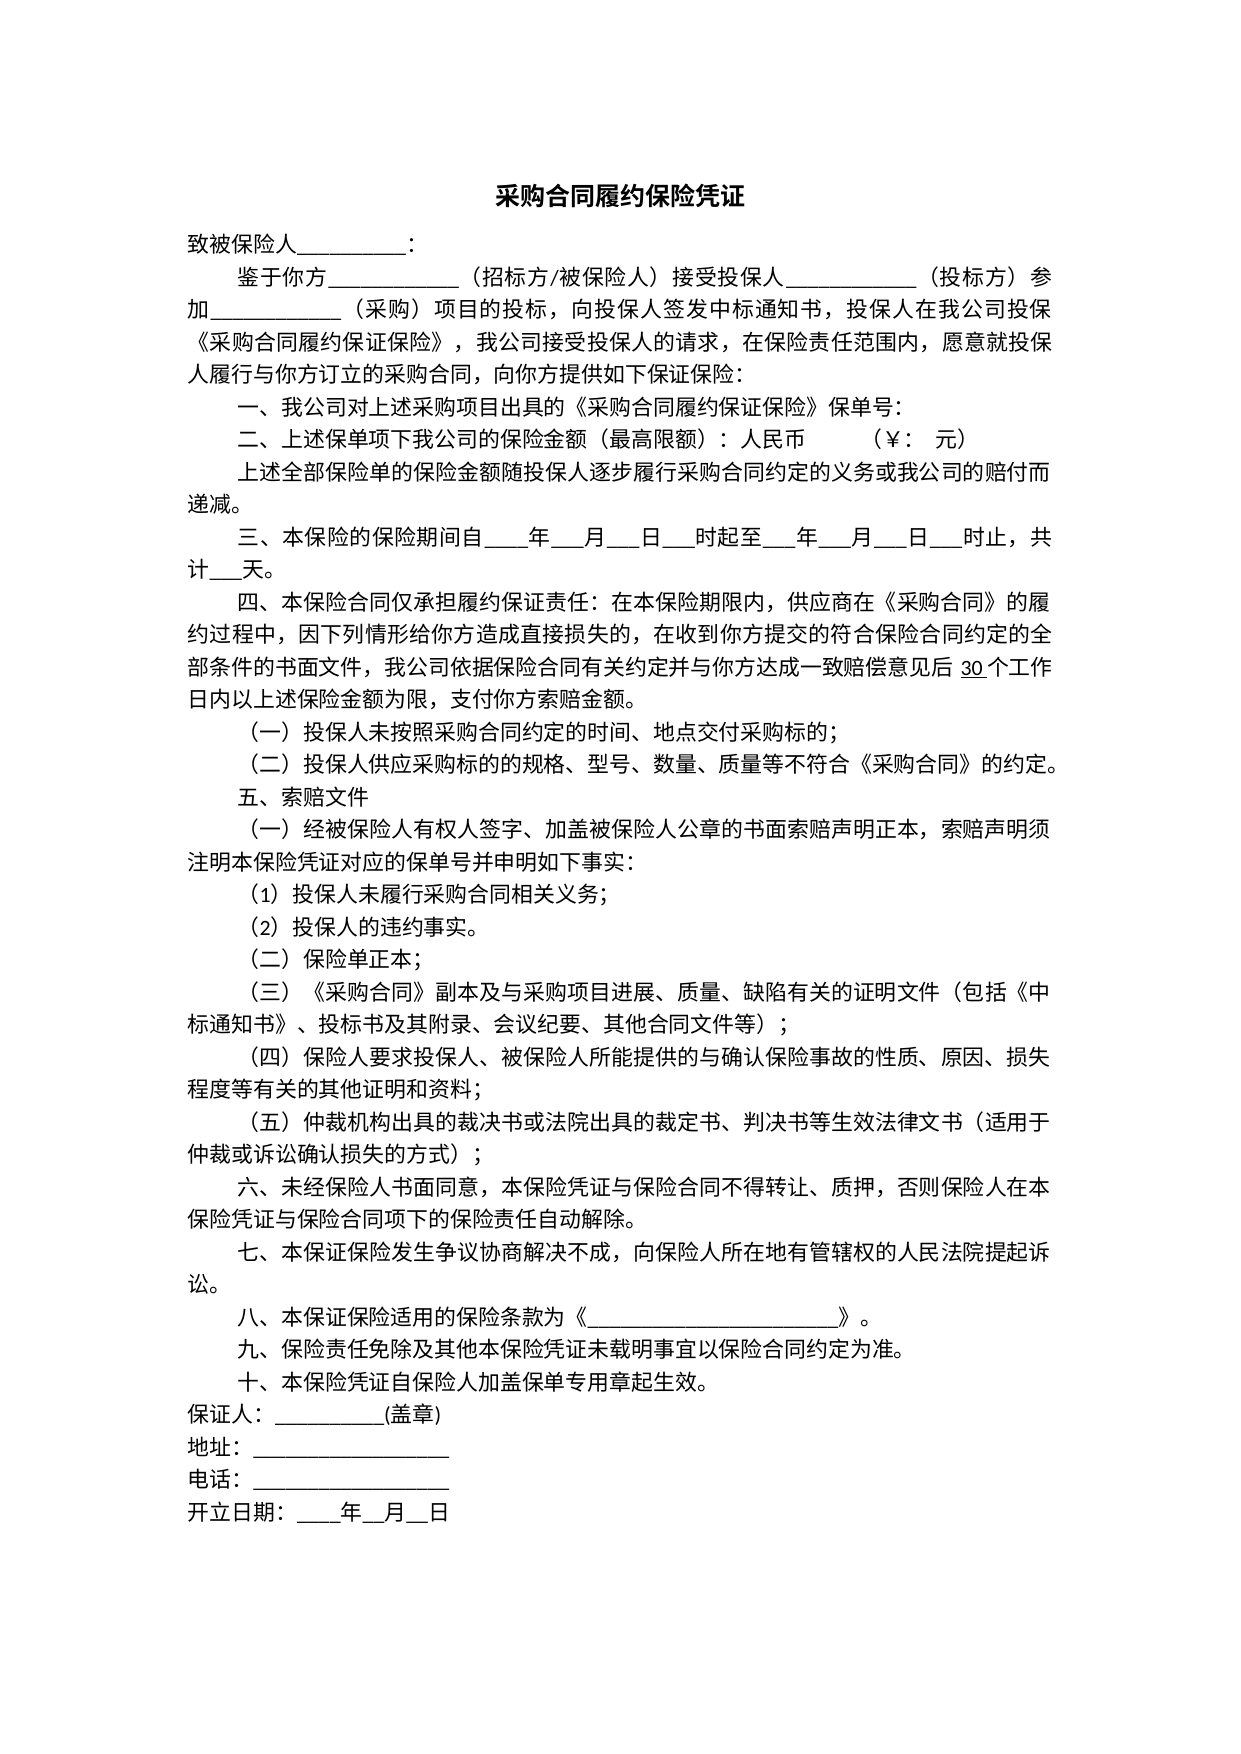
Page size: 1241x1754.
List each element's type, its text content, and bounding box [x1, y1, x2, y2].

text 鉴于你方____________（招标方/被保险人）接受投保人____________（投标方）参加____________（采购）项目的投标，向投保人签发中标通知书，投保人在我公司投保《采购合同履约保证保险》，我公司接受投保人的请求，在保险责任范围内，愿意就投保人履行与你方订立的采购合同，向你方提供如下保证保险： [187, 259, 1053, 389]
text （一）经被保险人有权人签字、加盖被保险人公章的书面索赔声明正本，索赔声明须注明本保险凭证对应的保单号并申明如下事实： [187, 812, 1053, 877]
text （1）投保人未履行采购合同相关义务； [187, 877, 1053, 909]
text 九、保险责任免除及其他本保险凭证未载明事宜以保险合同约定为准。 [187, 1332, 1053, 1364]
text （二）投保人供应采购标的的规格、型号、数量、质量等不符合《采购合同》的约定。 [187, 747, 1053, 779]
text （五）仲裁机构出具的裁决书或法院出具的裁定书、判决书等生效法律文书（适用于仲裁或诉讼确认损失的方式）； [187, 1104, 1053, 1169]
text （2）投保人的违约事实。 [187, 909, 1053, 942]
text 十、本保险凭证自保险人加盖保单专用章起生效。 [187, 1364, 1053, 1397]
text （一）投保人未按照采购合同约定的时间、地点交付采购标的； [187, 714, 1053, 747]
text （四）保险人要求投保人、被保险人所能提供的与确认保险事故的性质、原因、损失程度等有关的其他证明和资料； [187, 1039, 1053, 1104]
text （三）《采购合同》副本及与采购项目进展、质量、缺陷有关的证明文件（包括《中标通知书》、投标书及其附录、会议纪要、其他合同文件等）； [187, 974, 1053, 1039]
text 上述全部保险单的保险金额随投保人逐步履行采购合同约定的义务或我公司的赔付而递减。 [187, 454, 1053, 519]
text 电话：__________________ [187, 1462, 1053, 1494]
text 七、本保证保险发生争议协商解决不成，向保险人所在地有管辖权的人民法院提起诉讼。 [187, 1234, 1053, 1299]
text 保证人：__________(盖章) [187, 1397, 1053, 1429]
text 一、我公司对上述采购项目出具的《采购合同履约保证保险》保单号： [187, 389, 1053, 422]
text 地址：__________________ [187, 1429, 1053, 1462]
text 五、索赔文件 [187, 779, 1053, 812]
text 四、本保险合同仅承担履约保证责任：在本保险期限内，供应商在《采购合同》的履约过程中，因下列情形给你方造成直接损失的，在收到你方提交的符合保险合同约定的全部条件的书面文件，我公司依据保险合同有关约定并与你方达成一致赔偿意见后30个工作日内以上述保险金额为限，支付你方索赔金额。 [187, 584, 1053, 714]
text 六、未经保险人书面同意，本保险凭证与保险合同不得转让、质押，否则保险人在本保险凭证与保险合同项下的保险责任自动解除。 [187, 1169, 1053, 1234]
text 采购合同履约保险凭证 [187, 162, 1053, 227]
text 三、本保险的保险期间自____年___月___日___时起至___年___月___日___时止，共计___天。 [187, 519, 1053, 584]
text 开立日期：____年__月__日 [187, 1494, 1053, 1527]
text 致被保险人__________： [187, 227, 1053, 259]
text 二、上述保单项下我公司的保险金额（最高限额）：人民币 （￥： 元） [187, 422, 1053, 454]
text （二）保险单正本； [187, 942, 1053, 974]
text 八、本保证保险适用的保险条款为《_______________________》。 [187, 1299, 1053, 1332]
